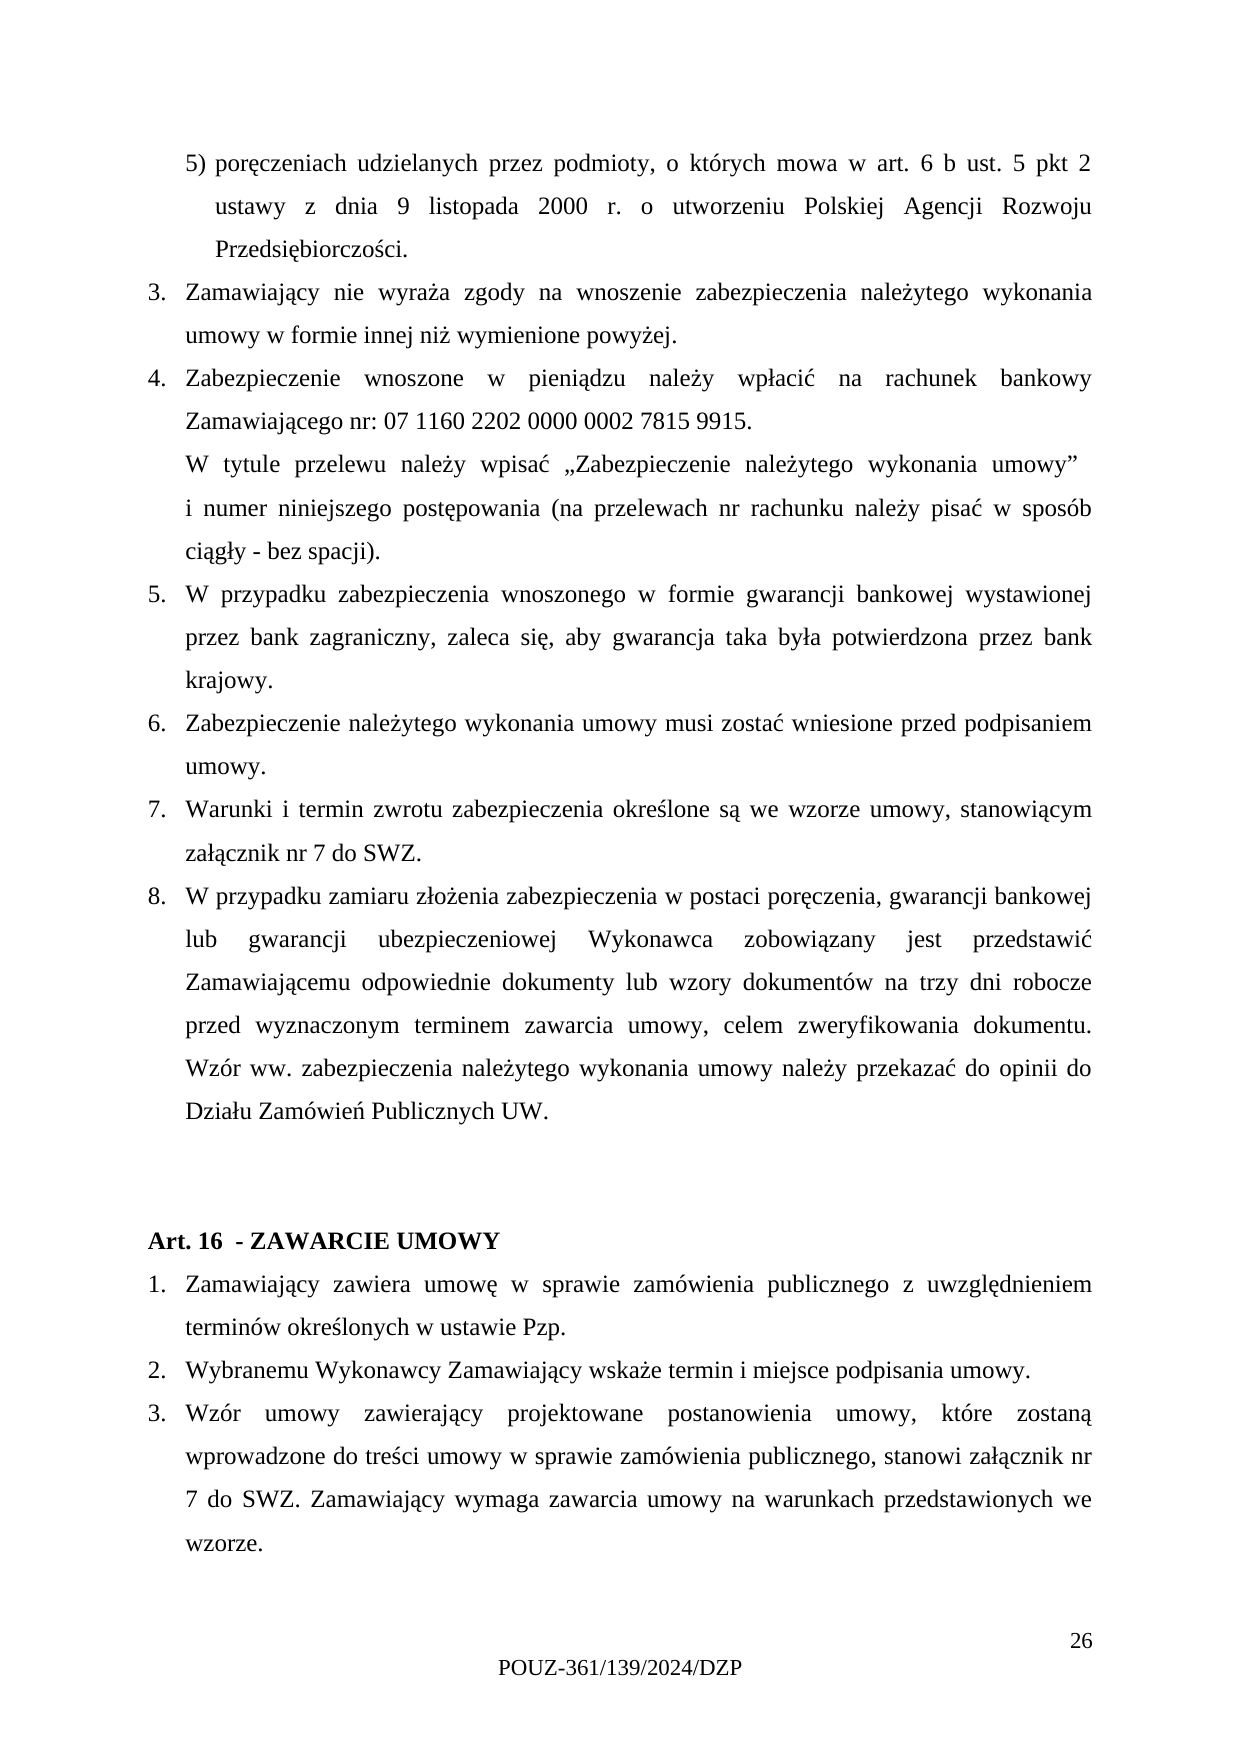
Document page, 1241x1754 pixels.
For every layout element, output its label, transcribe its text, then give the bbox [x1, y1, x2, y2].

list W przypadku zabezpieczenia wnoszonego w formie gwarancji bankowej wystawionej przez bank zagraniczny, zaleca się, aby gwarancja taka była potwierdzona przez bank krajowy. [148, 579, 1093, 694]
list Wybranemu Wykonawcy Zamawiający wskaże termin i miejsce podpisania umowy. [148, 1355, 1093, 1384]
text Art. 16 - ZAWARCIE UMOWY [148, 1226, 1093, 1254]
text W tytule przelewu należy wpisać „Zabezpieczenie należytego wykonania umowy” i numer niniejszego postępowania (na przelewach nr rachunku należy pisać w sposób ciągły - bez spacji). [185, 449, 1093, 564]
list Zamawiający nie wyraża zgody na wnoszenie zabezpieczenia należytego wykonania umowy w formie innej niż wymienione powyżej. [148, 277, 1093, 349]
list Zamawiający zawiera umowę w sprawie zamówienia publicznego z uwzględnieniem terminów określonych w ustawie Pzp. [148, 1269, 1093, 1341]
list W przypadku zamiaru złożenia zabezpieczenia w postaci poręczenia, gwarancji bankowej lub gwarancji ubezpieczeniowej Wykonawca zobowiązany jest przedstawić Zamawiającemu odpowiednie dokumenty lub wzory dokumentów na trzy dni robocze przed wyznaczonym terminem zawarcia umowy, celem zweryfikowania dokumentu. Wzór ww. zabezpieczenia należytego wykonania umowy należy przekazać do opinii do Działu Zamówień Publicznych UW. [148, 881, 1093, 1125]
list Zabezpieczenie należytego wykonania umowy musi zostać wniesione przed podpisaniem umowy. [148, 708, 1093, 780]
list Wzór umowy zawierający projektowane postanowienia umowy, które zostaną wprowadzone do treści umowy w sprawie zamówienia publicznego, stanowi załącznik nr 7 do SWZ. Zamawiający wymaga zawarcia umowy na warunkach przedstawionych we wzorze. [148, 1398, 1093, 1556]
text 5) poręczeniach udzielanych przez podmioty, o których mowa w art. 6 b ust. 5 pkt 2 ustawy z dnia 9 listopada 2000 r. o utworzeniu Polskiej Agencji Rozwoju Przedsiębiorczości. [185, 148, 1093, 263]
list Warunki i termin zwrotu zabezpieczenia określone są we wzorze umowy, stanowiącym załącznik nr 7 do SWZ. [148, 794, 1093, 866]
list Zabezpieczenie wnoszone w pieniądzu należy wpłacić na rachunek bankowy Zamawiającego nr: 07 1160 2202 0000 0002 7815 9915. [148, 363, 1093, 435]
